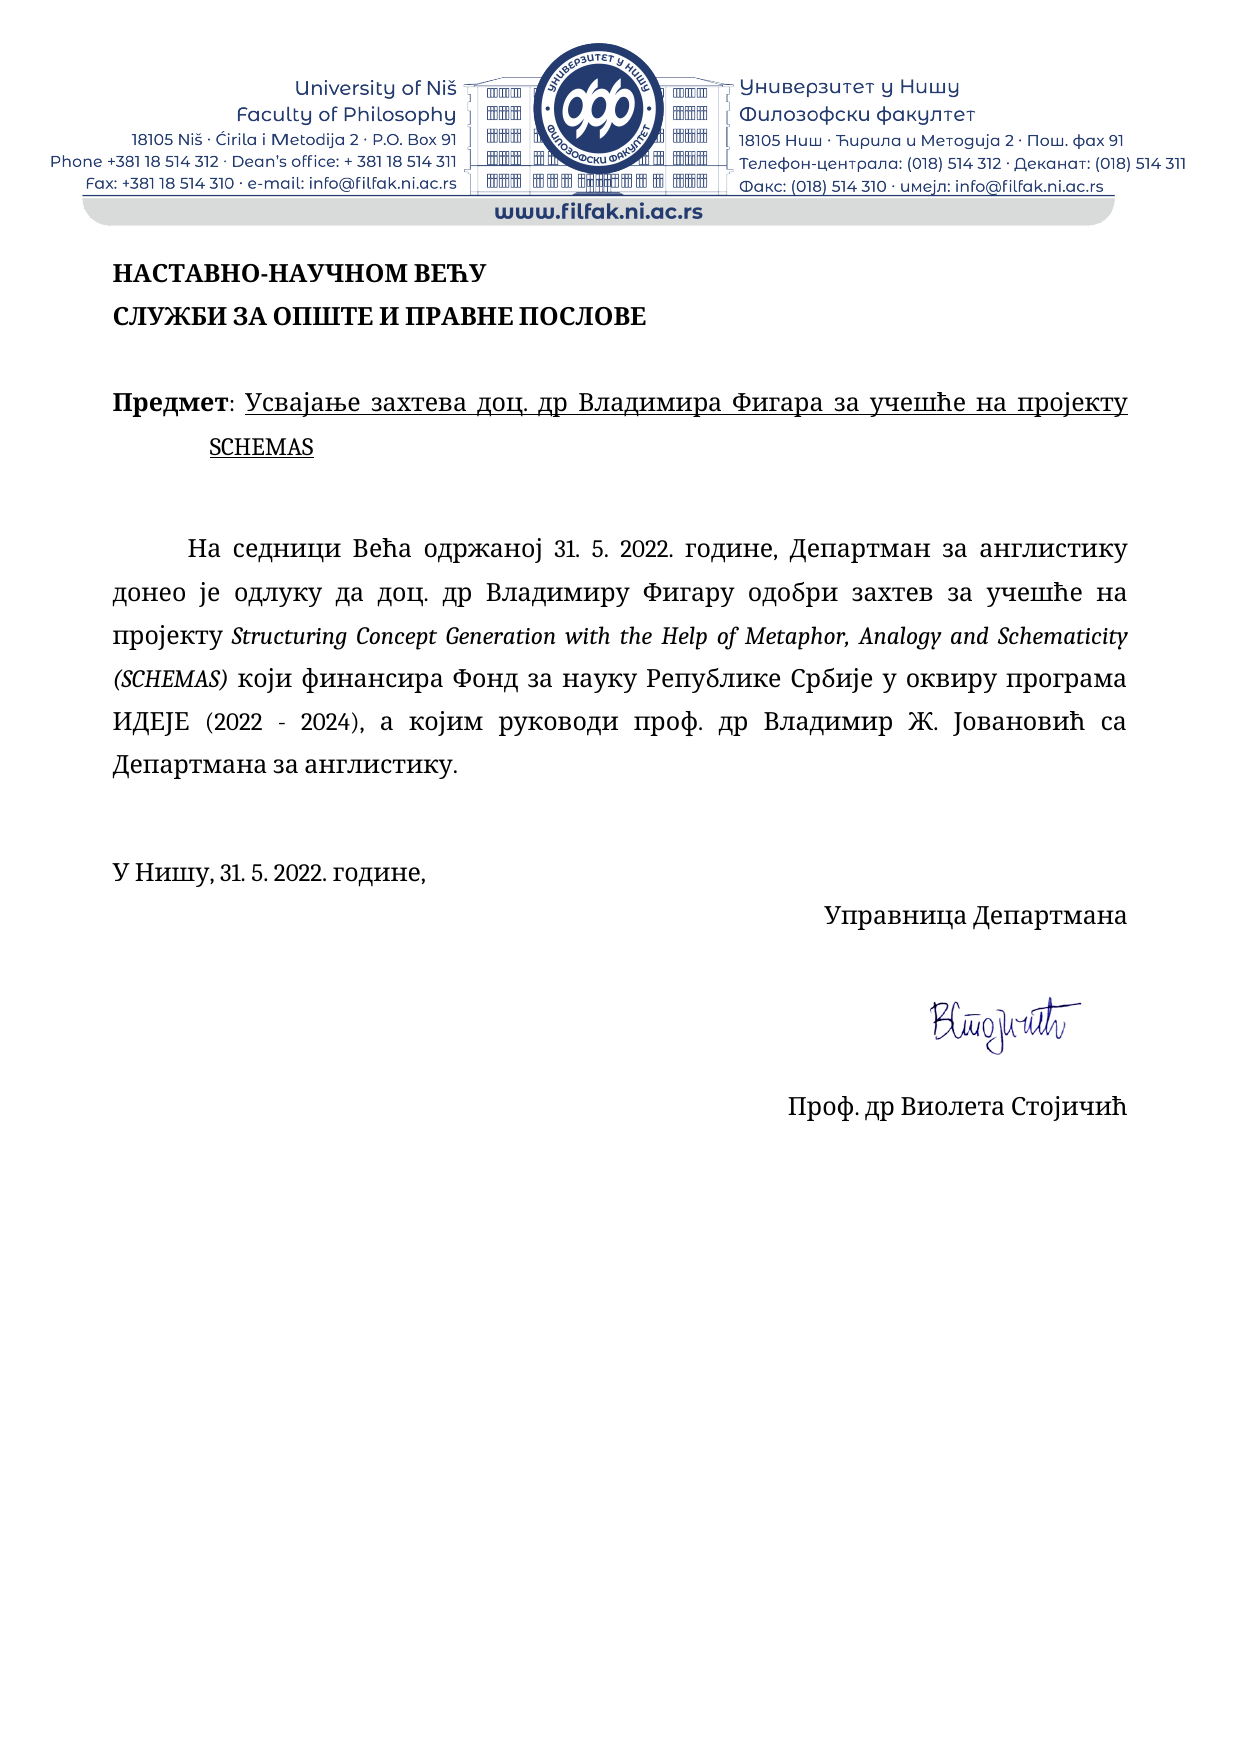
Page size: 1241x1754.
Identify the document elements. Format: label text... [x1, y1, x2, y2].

text У Нишу, 31. 5. 2022. године, [112, 858, 1128, 887]
text Проф. др Виолета Стојичић [628, 1093, 1128, 1122]
picture [889, 949, 1129, 1075]
text Управница Департмана [628, 902, 1128, 930]
text На седници Већа одржаној 31. 5. 2022. године, Департман за англистику донео је одлуку да доц. др Владимиру Фигару одобри захтев за учешће на пројекту Structuring Concept Generation with the Help of Metaphor, Analogy and Schematicity (SCHEMAS) који финансира Фонд за науку Републике Србије у оквиру програма ИДЕЈЕ (2022 - 2024), а којим руководи проф. др Владимир Ж. Јовановић са Департмана за англистику. [112, 535, 1128, 780]
text Предмет: Усвајање захтева доц. др Владимира Фигара за учешће на пројекту SCHEMAS [112, 389, 1128, 461]
picture [29, 41, 1211, 227]
text НАСТАВНО-НАУЧНОМ ВЕЋУ [112, 260, 1128, 289]
text СЛУЖБИ ЗА ОПШТЕ И ПРАВНЕ ПОСЛОВЕ [112, 303, 1128, 332]
